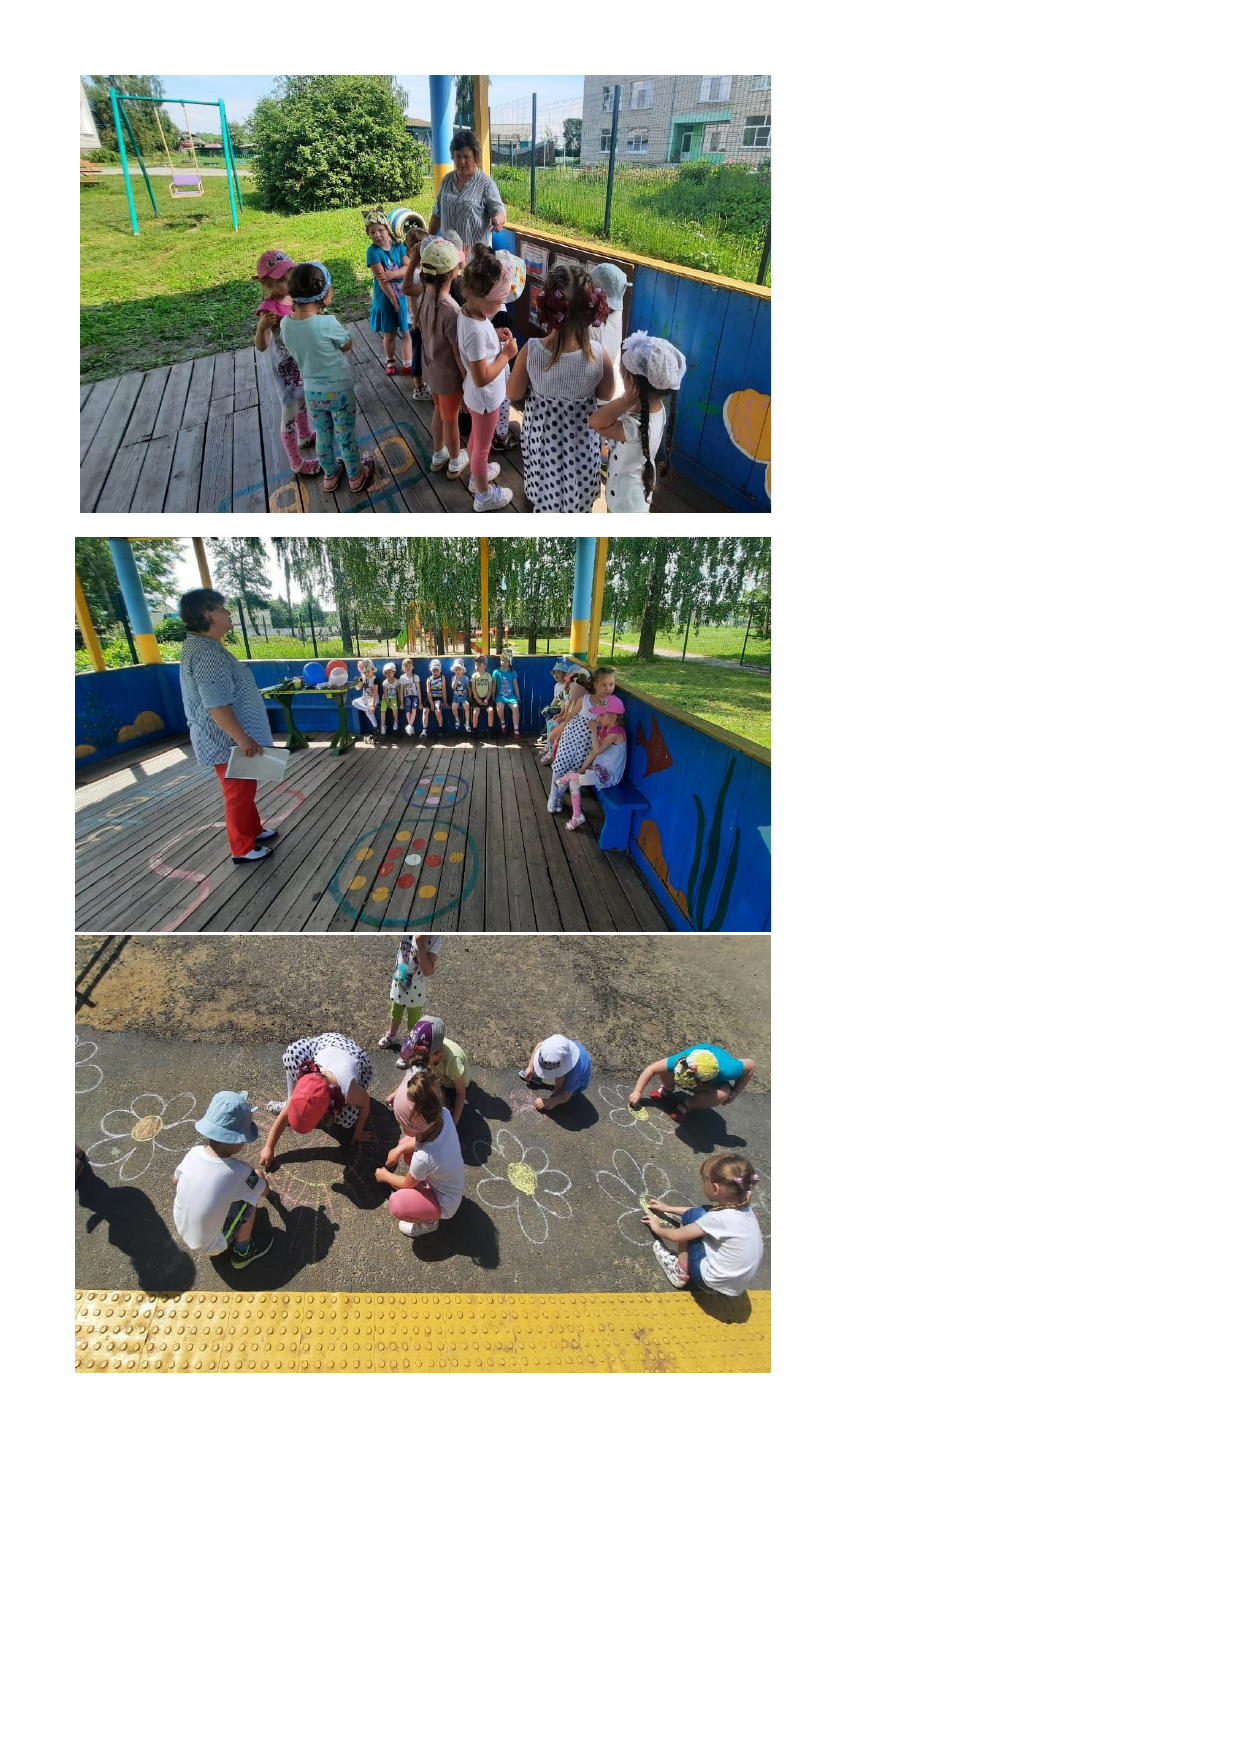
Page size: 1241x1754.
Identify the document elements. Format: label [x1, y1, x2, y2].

picture [80, 75, 772, 513]
picture [75, 537, 772, 932]
picture [75, 935, 771, 1373]
